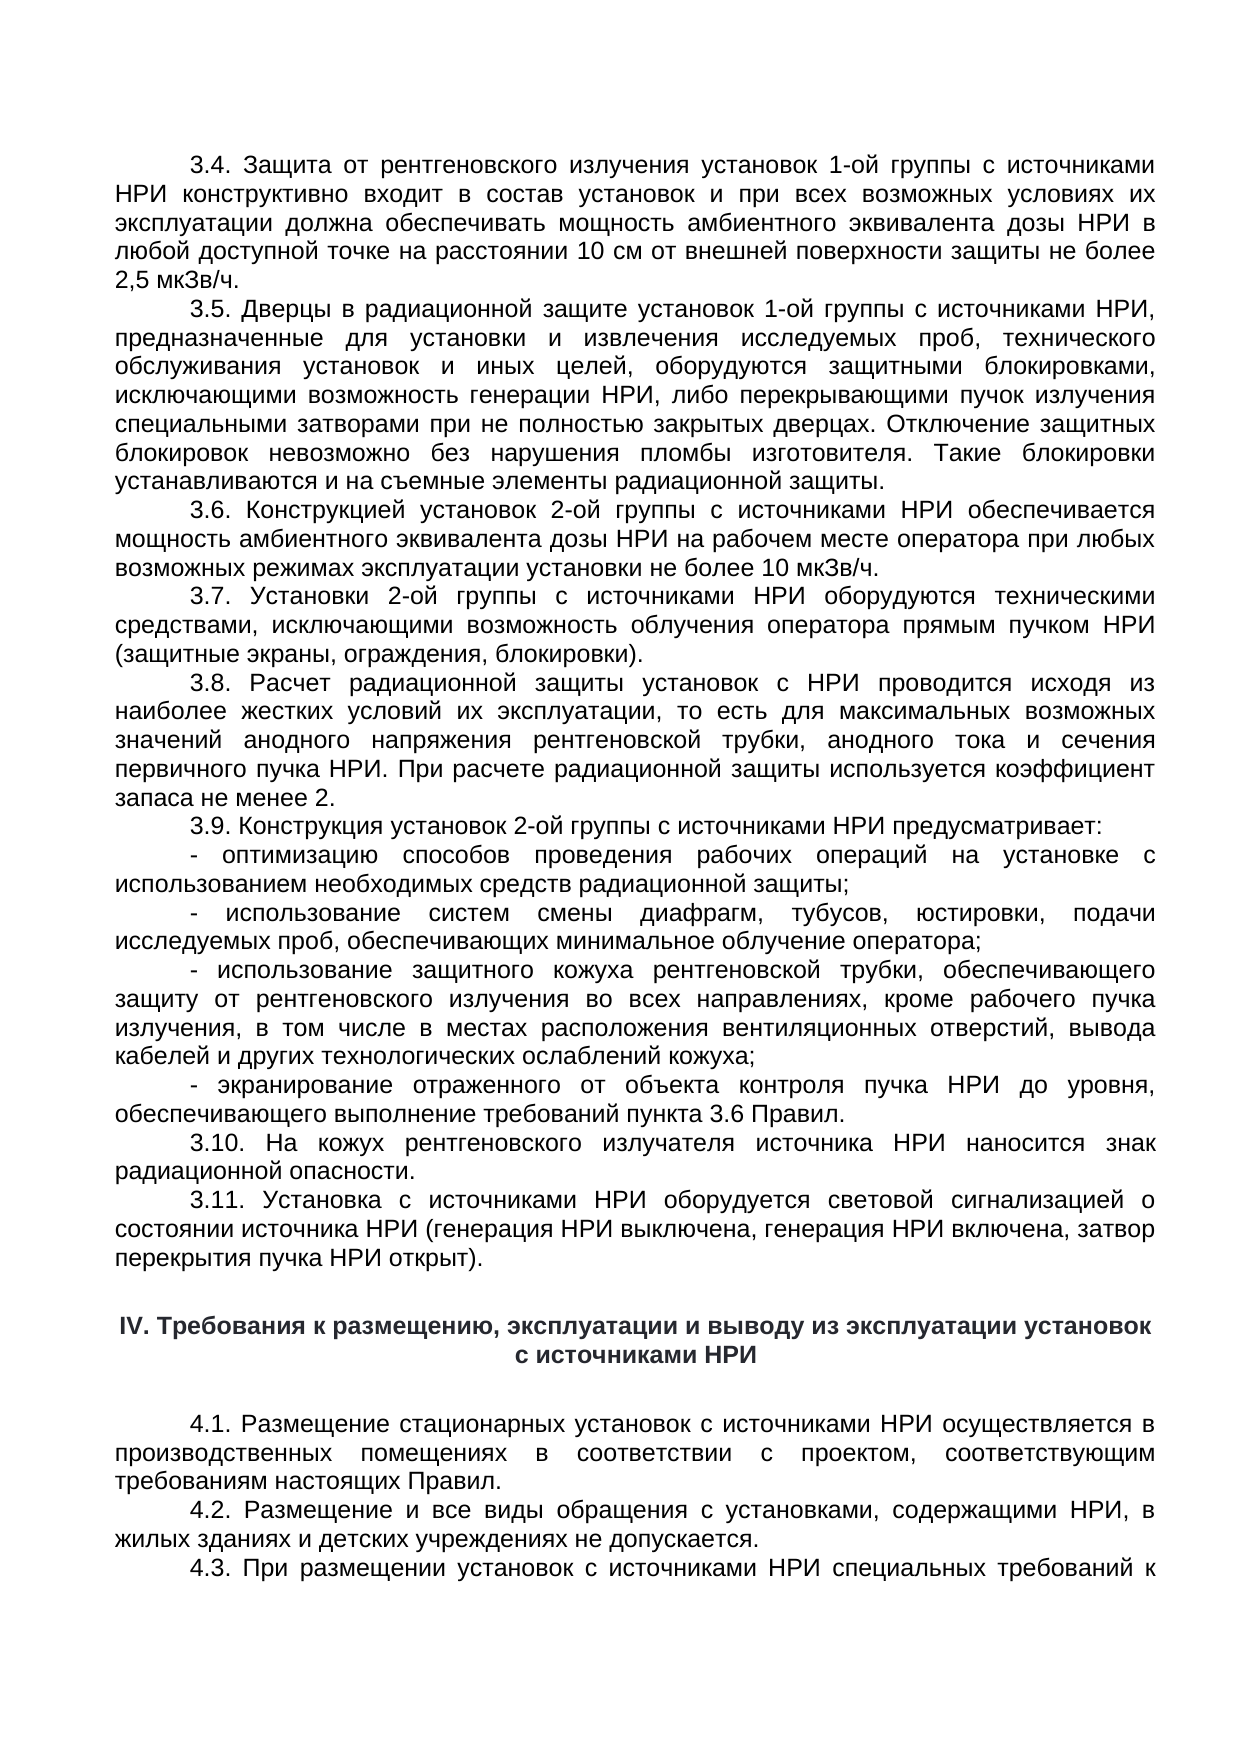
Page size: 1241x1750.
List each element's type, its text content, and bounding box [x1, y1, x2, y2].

text 3.11. Установка с источниками НРИ оборудуется световой сигнализацией о состоянии источника НРИ (генерация НРИ выключена, генерация НРИ включена, затвор перекрытия пучка НРИ открыт). [114, 1185, 1157, 1271]
text 3.7. Установки 2-ой группы с источниками НРИ оборудуются техническими средствами, исключающими возможность облучения оператора прямым пучком НРИ (защитные экраны, ограждения, блокировки). [114, 581, 1157, 667]
text - использование защитного кожуха рентгеновской трубки, обеспечивающего защиту от рентгеновского излучения во всех направлениях, кроме рабочего пучка излучения, в том числе в местах расположения вентиляционных отверстий, вывода кабелей и других технологических ослаблений кожуха; [114, 955, 1157, 1070]
text 3.10. На кожух рентгеновского излучателя источника НРИ наносится знак радиационной опасности. [114, 1127, 1157, 1185]
text 3.6. Конструкцией установок 2-ой группы с источниками НРИ обеспечивается мощность амбиентного эквивалента дозы НРИ на рабочем месте оператора при любых возможных режимах эксплуатации установки не более 10 мкЗв/ч. [114, 495, 1157, 581]
text 3.4. Защита от рентгеновского излучения установок 1-ой группы с источниками НРИ конструктивно входит в состав установок и при всех возможных условиях их эксплуатации должна обеспечивать мощность амбиентного эквивалента дозы НРИ в любой доступной точке на расстоянии 10 см от внешней поверхности защиты не более 2,5 мкЗв/ч. [114, 150, 1157, 294]
text 3.5. Дверцы в радиационной защите установок 1-ой группы с источниками НРИ, предназначенные для установки и извлечения исследуемых проб, технического обслуживания установок и иных целей, оборудуются защитными блокировками, исключающими возможность генерации НРИ, либо перекрывающими пучок излучения специальными затворами при не полностью закрытых дверцах. Отключение защитных блокировок невозможно без нарушения пломбы изготовителя. Такие блокировки устанавливаются и на съемные элементы радиационной защиты. [114, 294, 1157, 495]
text 4.1. Размещение стационарных установок с источниками НРИ осуществляется в производственных помещениях в соответствии с проектом, соответствующим требованиям настоящих Правил. [114, 1409, 1157, 1495]
text 4.2. Размещение и все виды обращения с установками, содержащими НРИ, в жилых зданиях и детских учреждениях не допускается. [114, 1495, 1157, 1552]
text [114, 1552, 1157, 1581]
text - экранирование отраженного от объекта контроля пучка НРИ до уровня, обеспечивающего выполнение требований пункта 3.6 Правил. [114, 1070, 1157, 1127]
text 3.8. Расчет радиационной защиты установок с НРИ проводится исходя из наиболее жестких условий их эксплуатации, то есть для максимальных возможных значений анодного напряжения рентгеновской трубки, анодного тока и сечения первичного пучка НРИ. При расчете радиационной защиты используется коэффициент запаса не менее 2. [114, 667, 1157, 811]
text - использование систем смены диафрагм, тубусов, юстировки, подачи исследуемых проб, обеспечивающих минимальное облучение оператора; [114, 897, 1157, 955]
subtitle IV. Требования к размещению, эксплуатации и выводу из эксплуатации установок с источниками НРИ [114, 1311, 1157, 1369]
text 3.9. Конструкция установок 2-ой группы с источниками НРИ предусматривает: [114, 811, 1157, 840]
text - оптимизацию способов проведения рабочих операций на установке с использованием необходимых средств радиационной защиты; [114, 840, 1157, 897]
